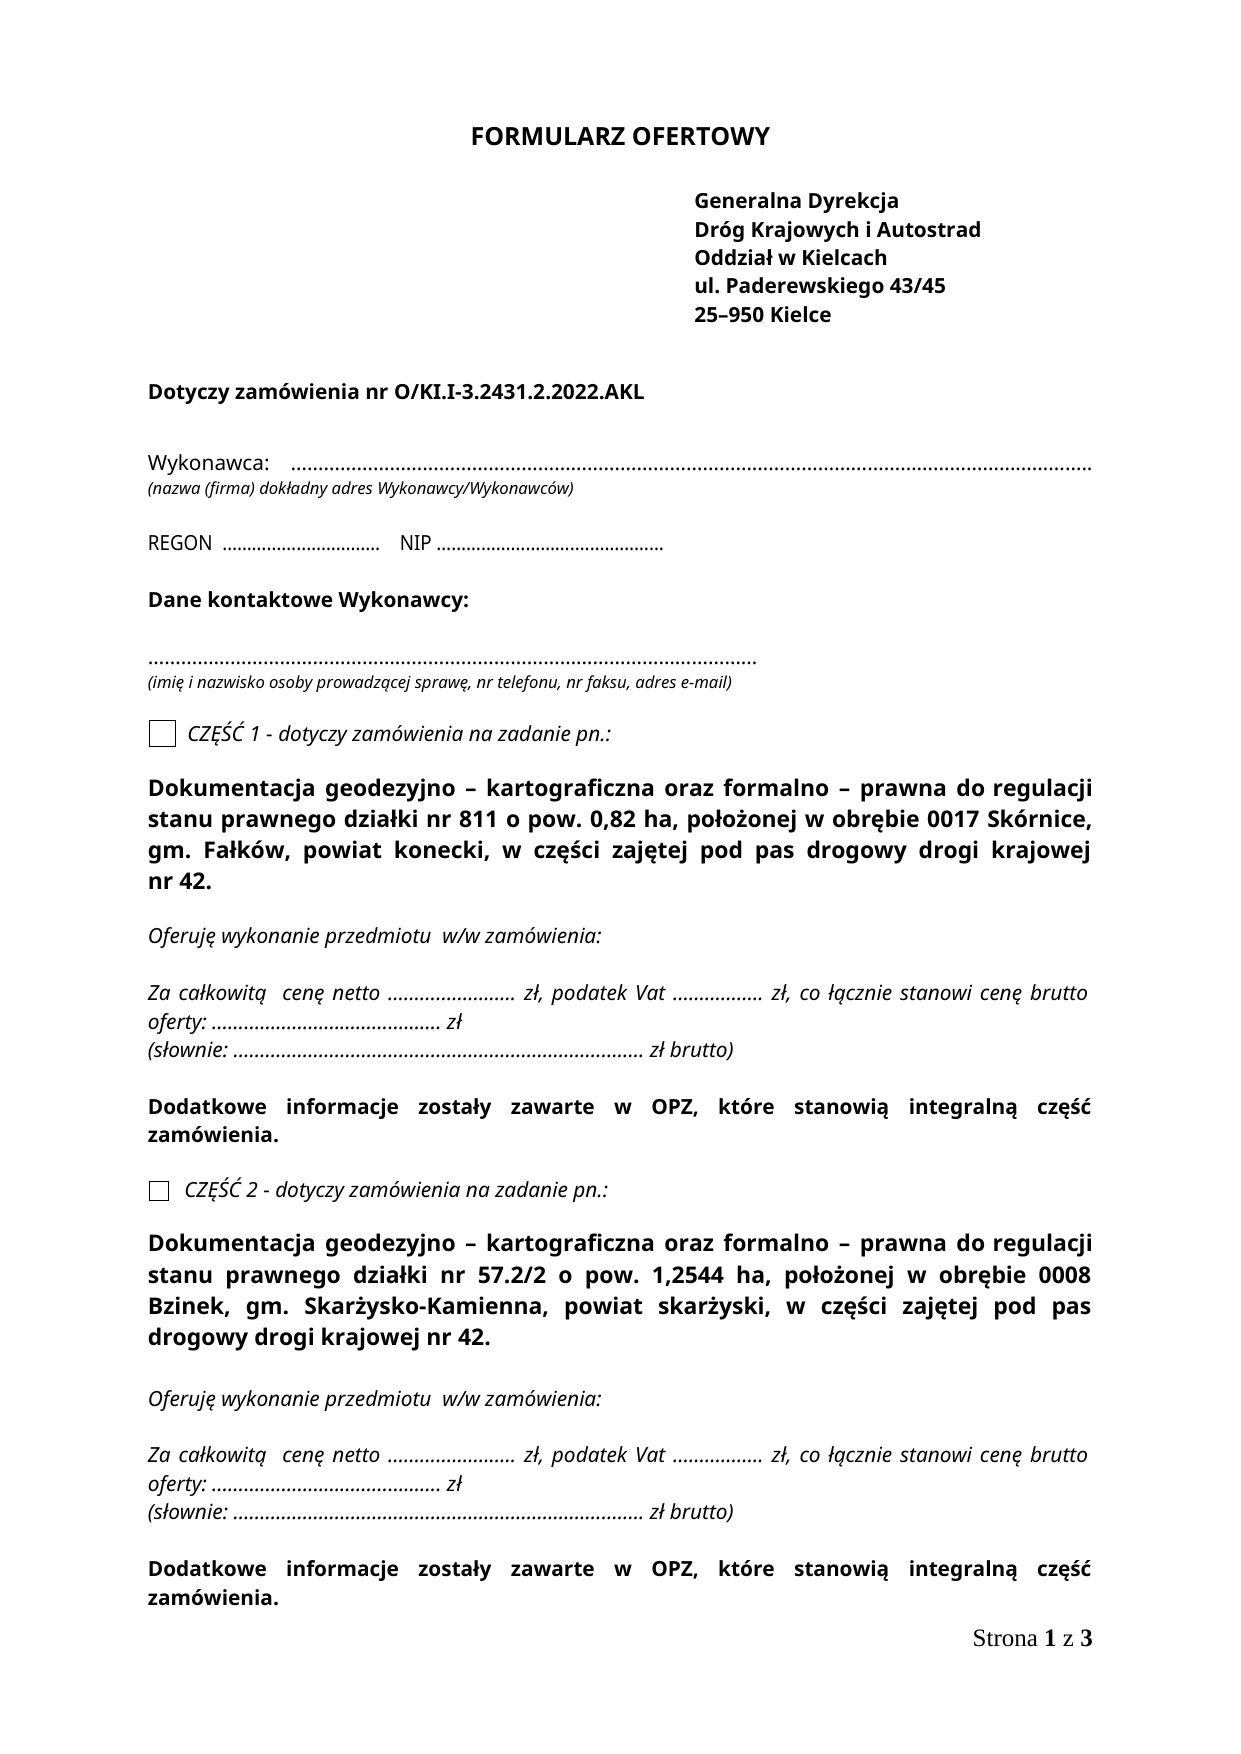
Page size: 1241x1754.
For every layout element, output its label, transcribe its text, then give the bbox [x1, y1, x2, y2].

text (słownie: ………………………………………………………………….. zł brutto) [148, 1497, 1092, 1526]
text Dane kontaktowe Wykonawcy: [148, 585, 1092, 613]
text Generalna Dyrekcja Dróg Krajowych i Autostrad [694, 186, 1092, 243]
text ………………………………………………………………………………………………… (imię i nazwisko osoby prowadzącej sprawę, nr telefonu, nr faksu, adres e-mail) [148, 642, 1092, 693]
text 25–950 Kielce [694, 300, 1092, 328]
text CZĘŚĆ 1 - dotyczy zamówienia na zadanie pn.: [176, 721, 1092, 746]
text Oddział w Kielcach [694, 243, 1092, 272]
list Dokumentacja geodezyjno – kartograficzna oraz formalno – prawna do regulacji stanu prawnego działki nr 811 o pow. 0,82 ha, położonej w obrębie 0017 Skórnice, gm. Fałków, powiat konecki, w części zajętej pod pas drogowy drogi krajowej nr 42. [148, 771, 1092, 896]
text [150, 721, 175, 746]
text Oferuję wykonanie przedmiotu w/w zamówienia: [148, 921, 1092, 950]
text (słownie: ………………………………………………………………….. zł brutto) [148, 1035, 1092, 1064]
text Wykonawca: ……………………………………………………………………………………………………………………………….. (nazwa (firma) dokładny adres Wykonawcy/Wykonawców) [148, 448, 1092, 500]
text Dodatkowe informacje zostały zawarte w OPZ, które stanowią integralną część zamówienia. [148, 1554, 1092, 1611]
text ul. Paderewskiego 43/45 [694, 272, 1092, 300]
list Dokumentacja geodezyjno – kartograficzna oraz formalno – prawna do regulacji stanu prawnego działki nr 57.2/2 o pow. 1,2544 ha, położonej w obrębie 0008 Bzinek, gm. Skarżysko-Kamienna, powiat skarżyski, w części zajętej pod pas drogowy drogi krajowej nr 42. [148, 1227, 1092, 1352]
text Za całkowitą cenę netto ……………….….. zł, podatek Vat …………….. zł, co łącznie stanowi cenę brutto oferty: ………………………………..….. zł [148, 978, 1092, 1035]
text Oferuję wykonanie przedmiotu w/w zamówienia: [148, 1384, 1092, 1412]
text Dotyczy zamówienia nr O/KI.I-3.2431.2.2022.AKL [148, 377, 1092, 406]
text FORMULARZ OFERTOWY [148, 118, 1092, 152]
text Dodatkowe informacje zostały zawarte w OPZ, które stanowią integralną część zamówienia. [148, 1092, 1092, 1149]
text Za całkowitą cenę netto ……………….….. zł, podatek Vat …………….. zł, co łącznie stanowi cenę brutto oferty: ………………………………..….. zł [148, 1441, 1092, 1497]
text REGON ……………..…………… NIP ……………………….……………… [148, 528, 1098, 557]
text CZĘŚĆ 2 - dotyczy zamówienia na zadanie pn.: [148, 1177, 1092, 1202]
